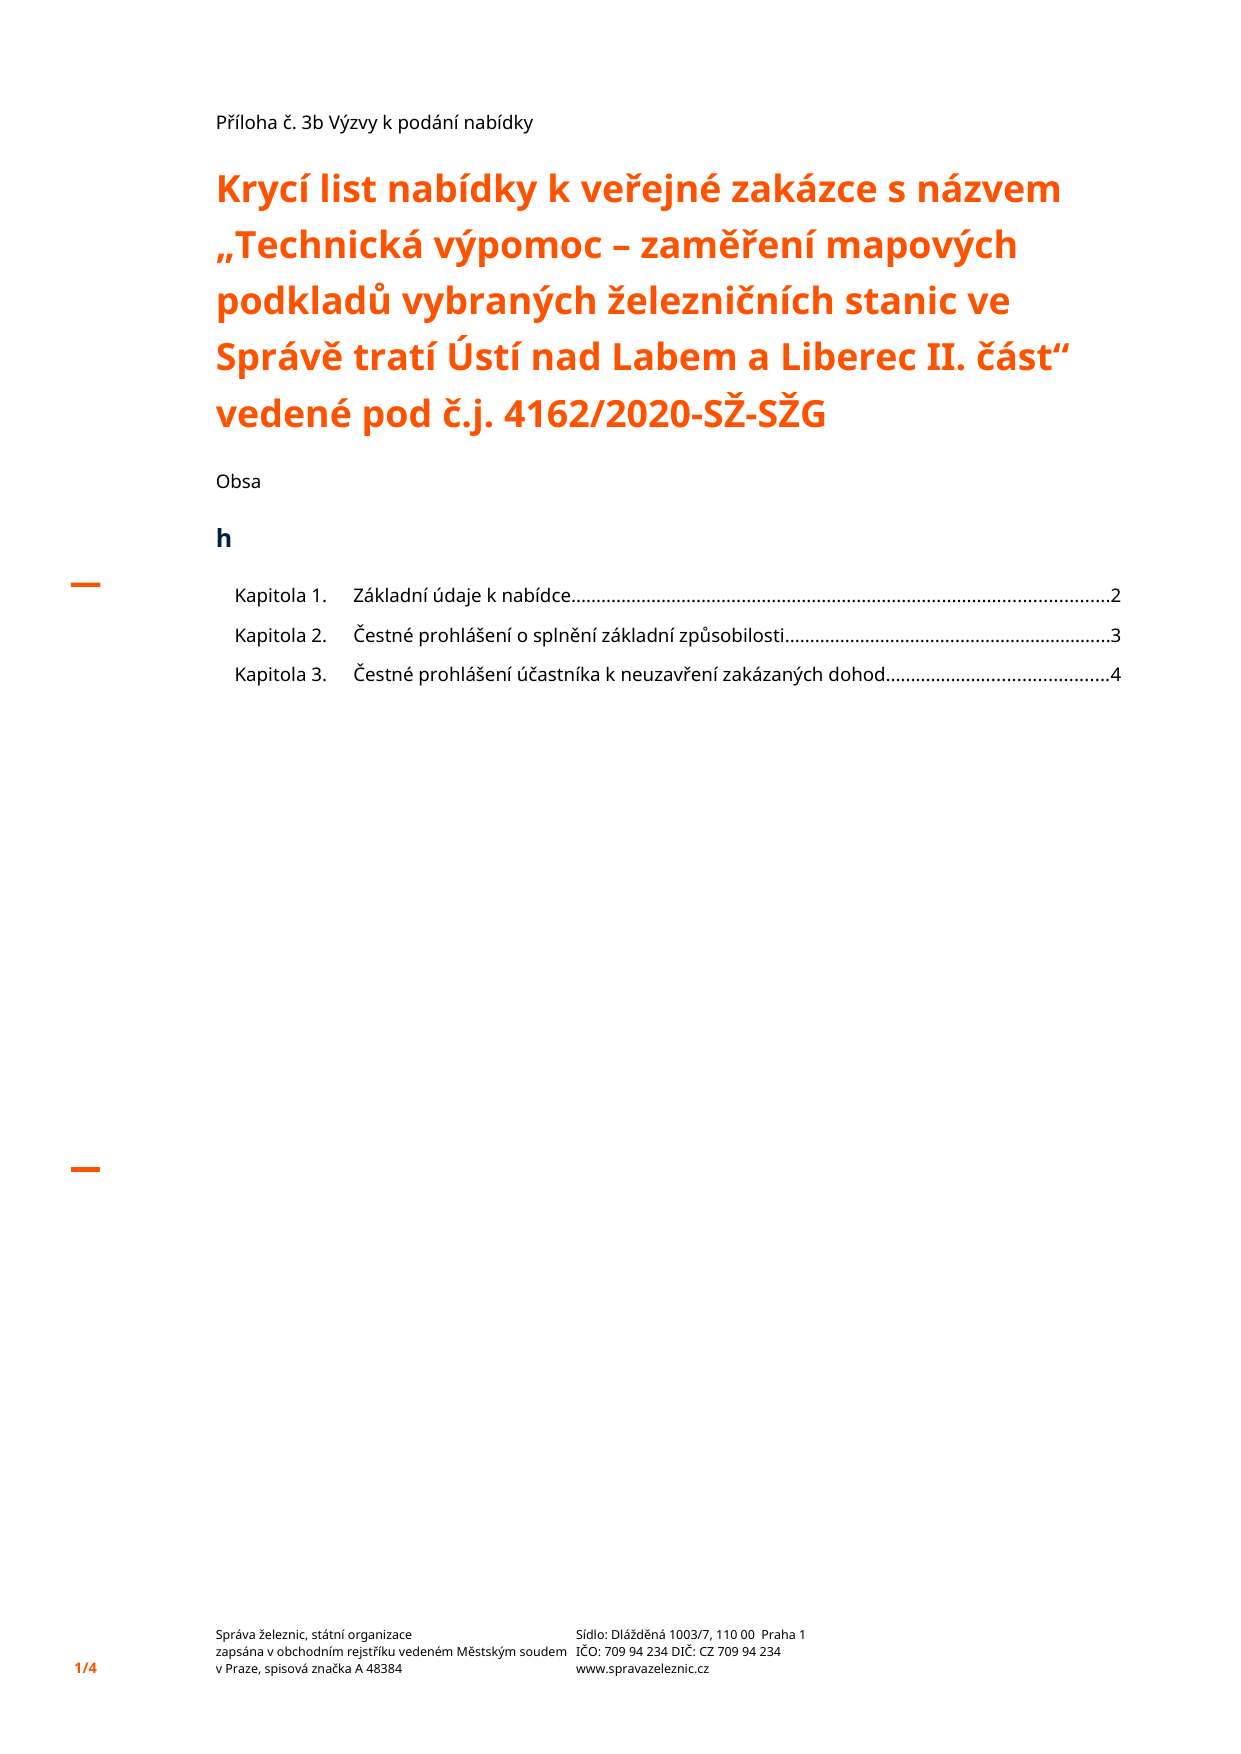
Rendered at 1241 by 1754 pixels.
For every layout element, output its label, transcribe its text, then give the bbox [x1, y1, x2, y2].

text Krycí list nabídky k veřejné zakázce s názvem „Technická výpomoc – zaměření mapových podkladů vybraných železničních stanic ve Správě tratí Ústí nad Labem a Liberec II. část“ vedené pod č.j. 4162/2020-SŽ-SŽG [216, 162, 1122, 438]
text Příloha č. 3b Výzvy k podání nabídky [216, 109, 1122, 135]
